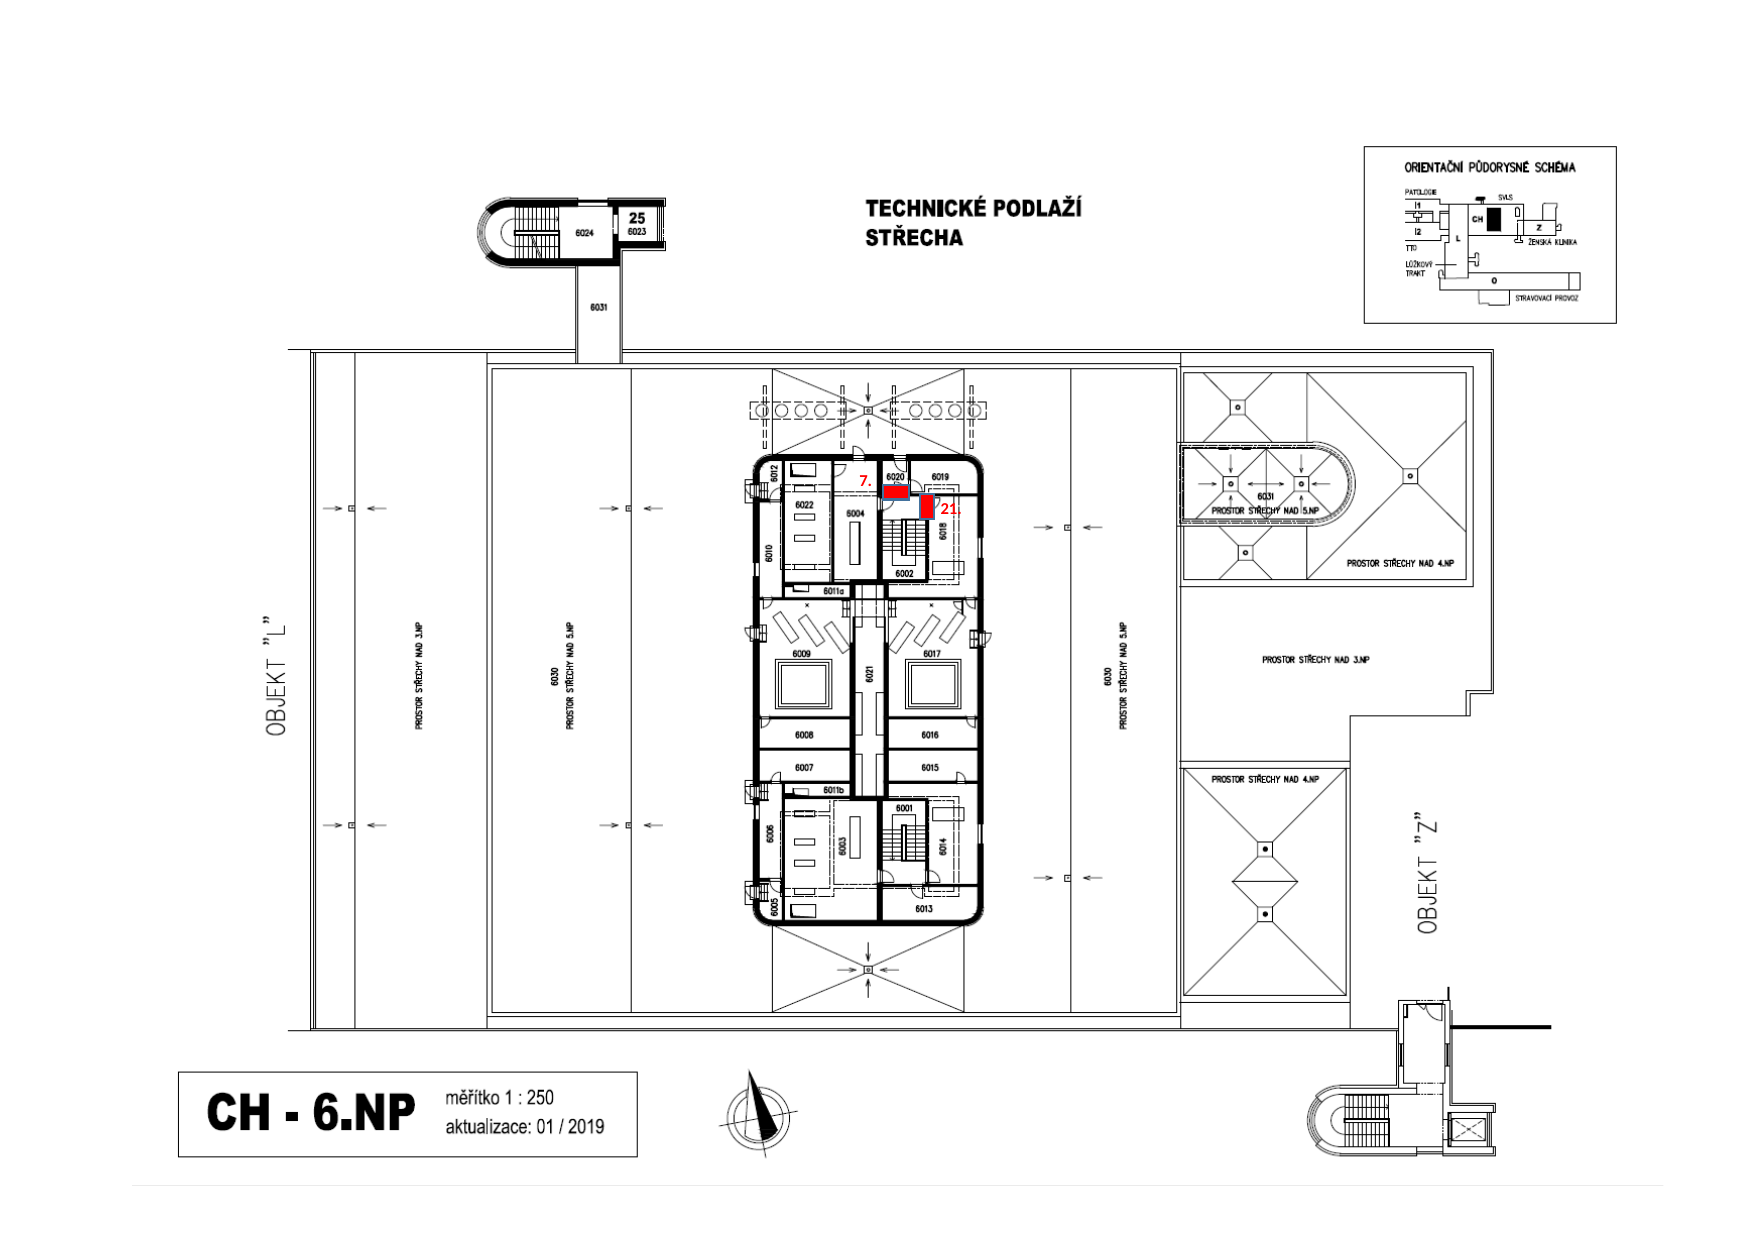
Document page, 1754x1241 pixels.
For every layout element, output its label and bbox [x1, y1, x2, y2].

picture [132, 98, 1664, 1186]
